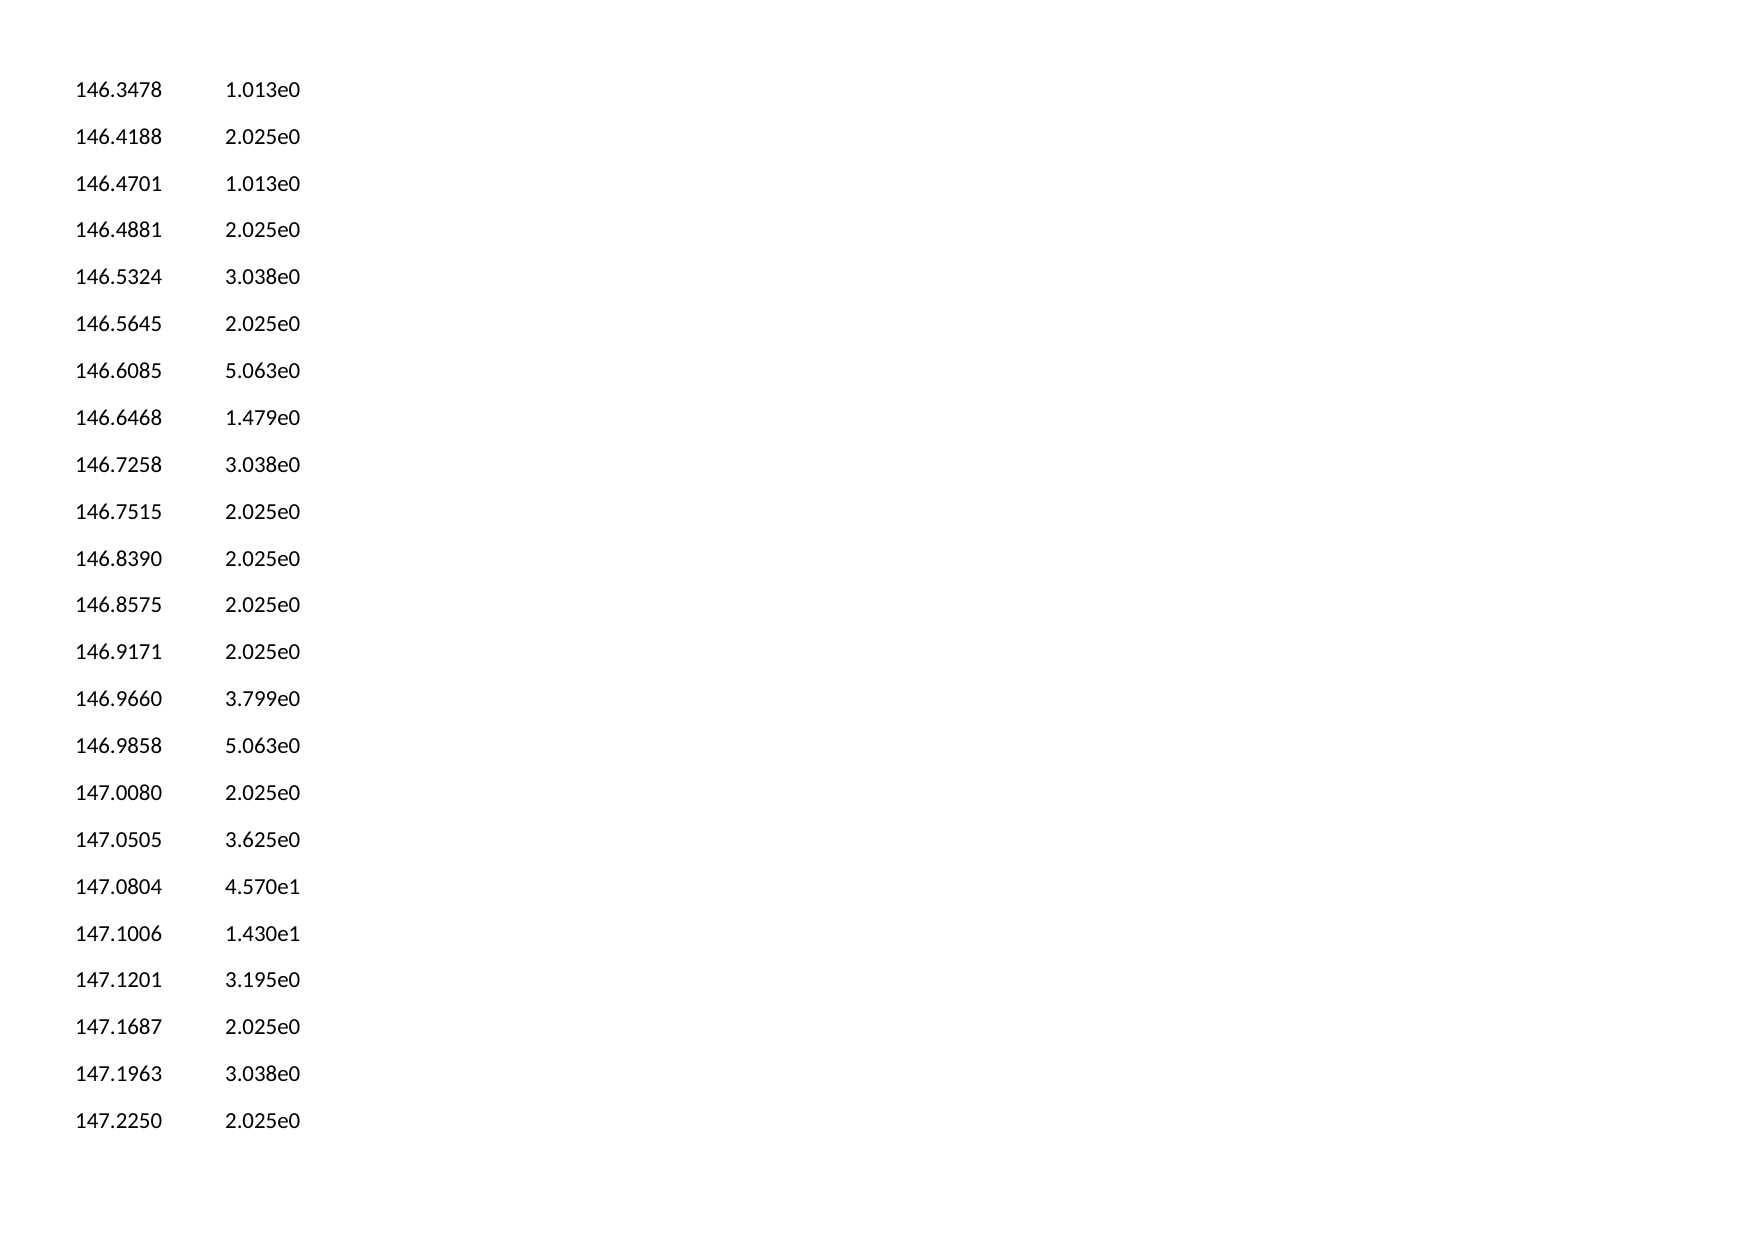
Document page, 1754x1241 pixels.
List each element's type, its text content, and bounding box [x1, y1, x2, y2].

text 147.1687 2.025e0 [75, 1012, 1679, 1041]
text 146.9858 5.063e0 [75, 731, 1679, 759]
text 146.6468 1.479e0 [75, 403, 1679, 431]
text 147.0804 4.570e1 [75, 872, 1679, 900]
text 146.4881 2.025e0 [75, 216, 1679, 244]
text 146.6085 5.063e0 [75, 356, 1679, 384]
text 146.7258 3.038e0 [75, 450, 1679, 478]
text 146.4188 2.025e0 [75, 122, 1679, 150]
text 146.9171 2.025e0 [75, 637, 1679, 666]
text 146.3478 1.013e0 [75, 75, 1679, 103]
text 147.1963 3.038e0 [75, 1059, 1679, 1087]
text 146.7515 2.025e0 [75, 497, 1679, 525]
text 147.2250 2.025e0 [75, 1106, 1679, 1134]
text 146.8390 2.025e0 [75, 544, 1679, 572]
text 147.0505 3.625e0 [75, 825, 1679, 853]
text 147.1006 1.430e1 [75, 919, 1679, 947]
text 146.5324 3.038e0 [75, 262, 1679, 291]
text 146.9660 3.799e0 [75, 684, 1679, 712]
text 146.4701 1.013e0 [75, 169, 1679, 197]
text 146.5645 2.025e0 [75, 309, 1679, 337]
text 147.0080 2.025e0 [75, 778, 1679, 806]
text 147.1201 3.195e0 [75, 966, 1679, 994]
text 146.8575 2.025e0 [75, 591, 1679, 619]
